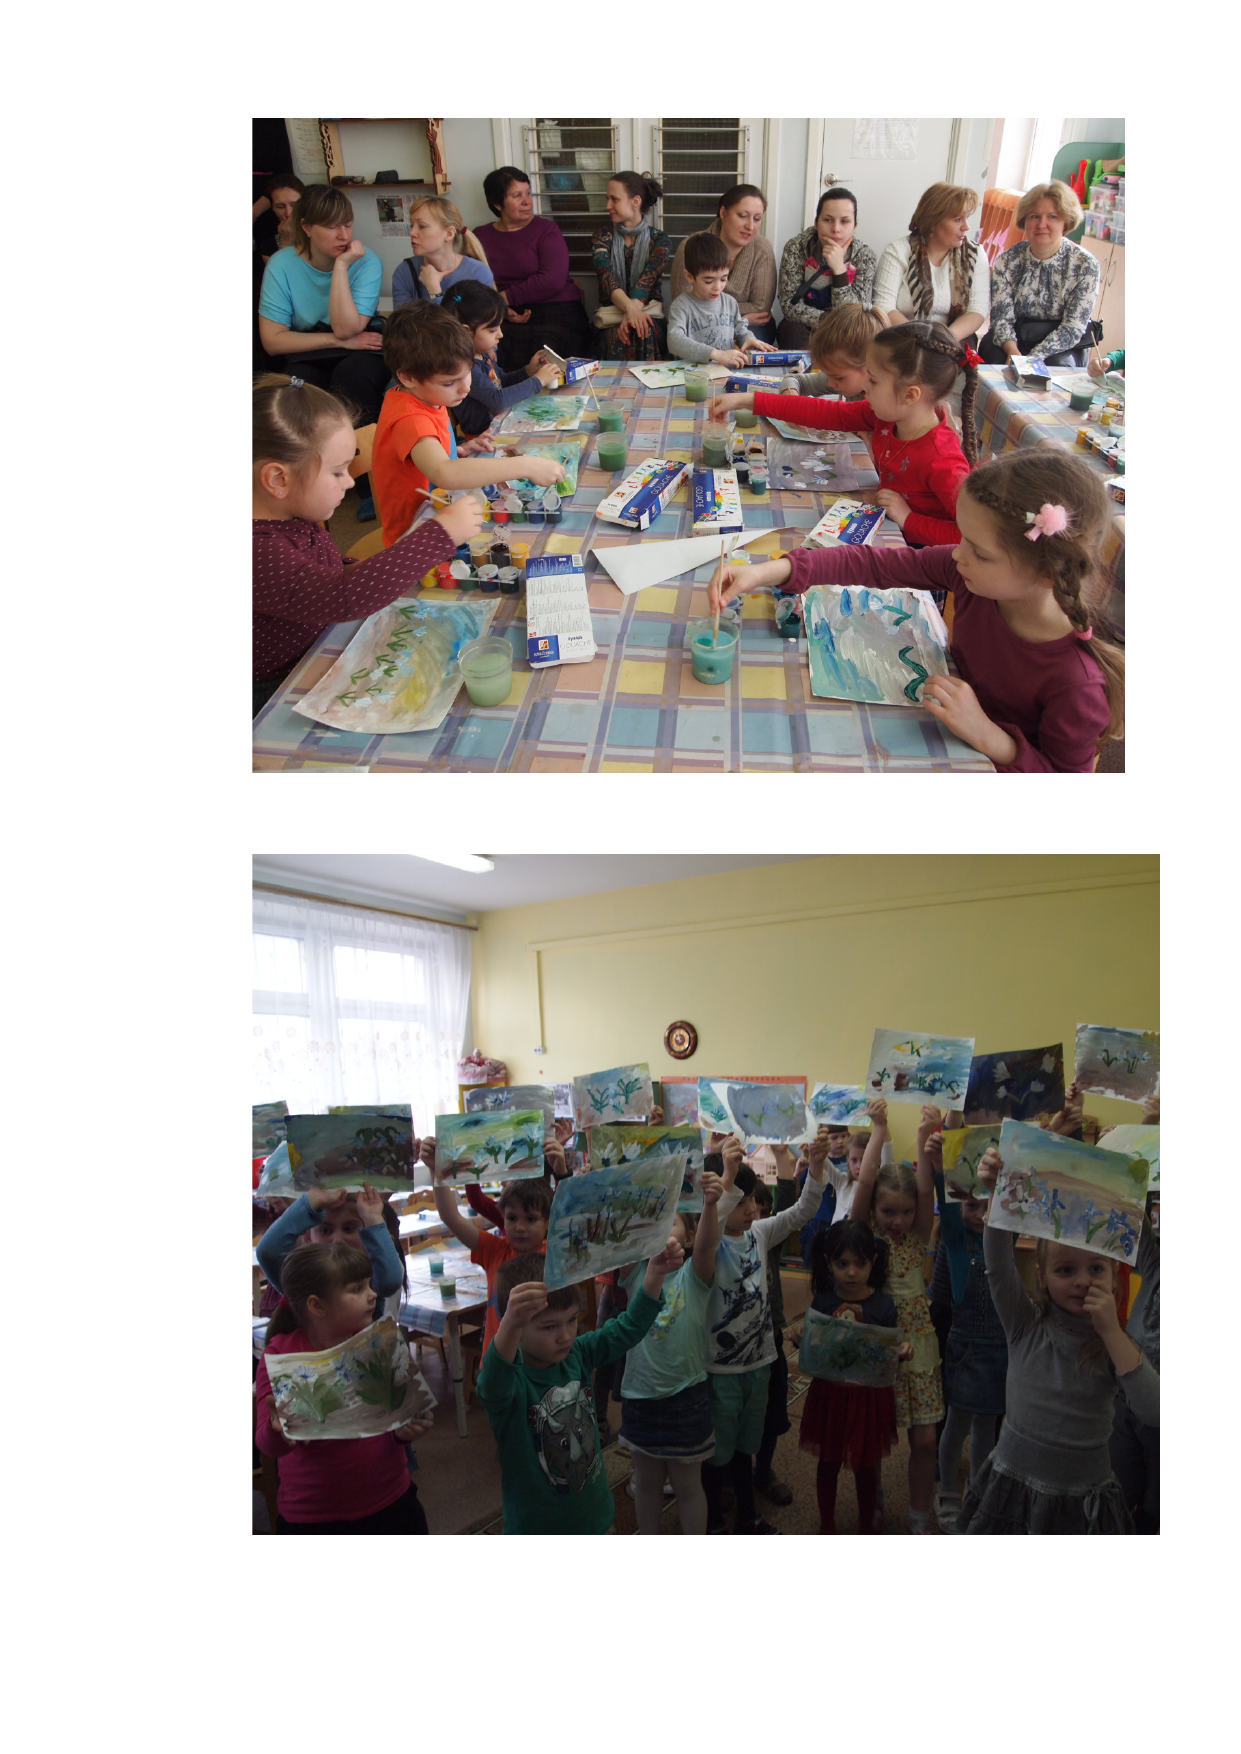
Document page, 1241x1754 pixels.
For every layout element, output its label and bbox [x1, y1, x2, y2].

picture [252, 854, 1160, 1535]
picture [252, 118, 1125, 773]
